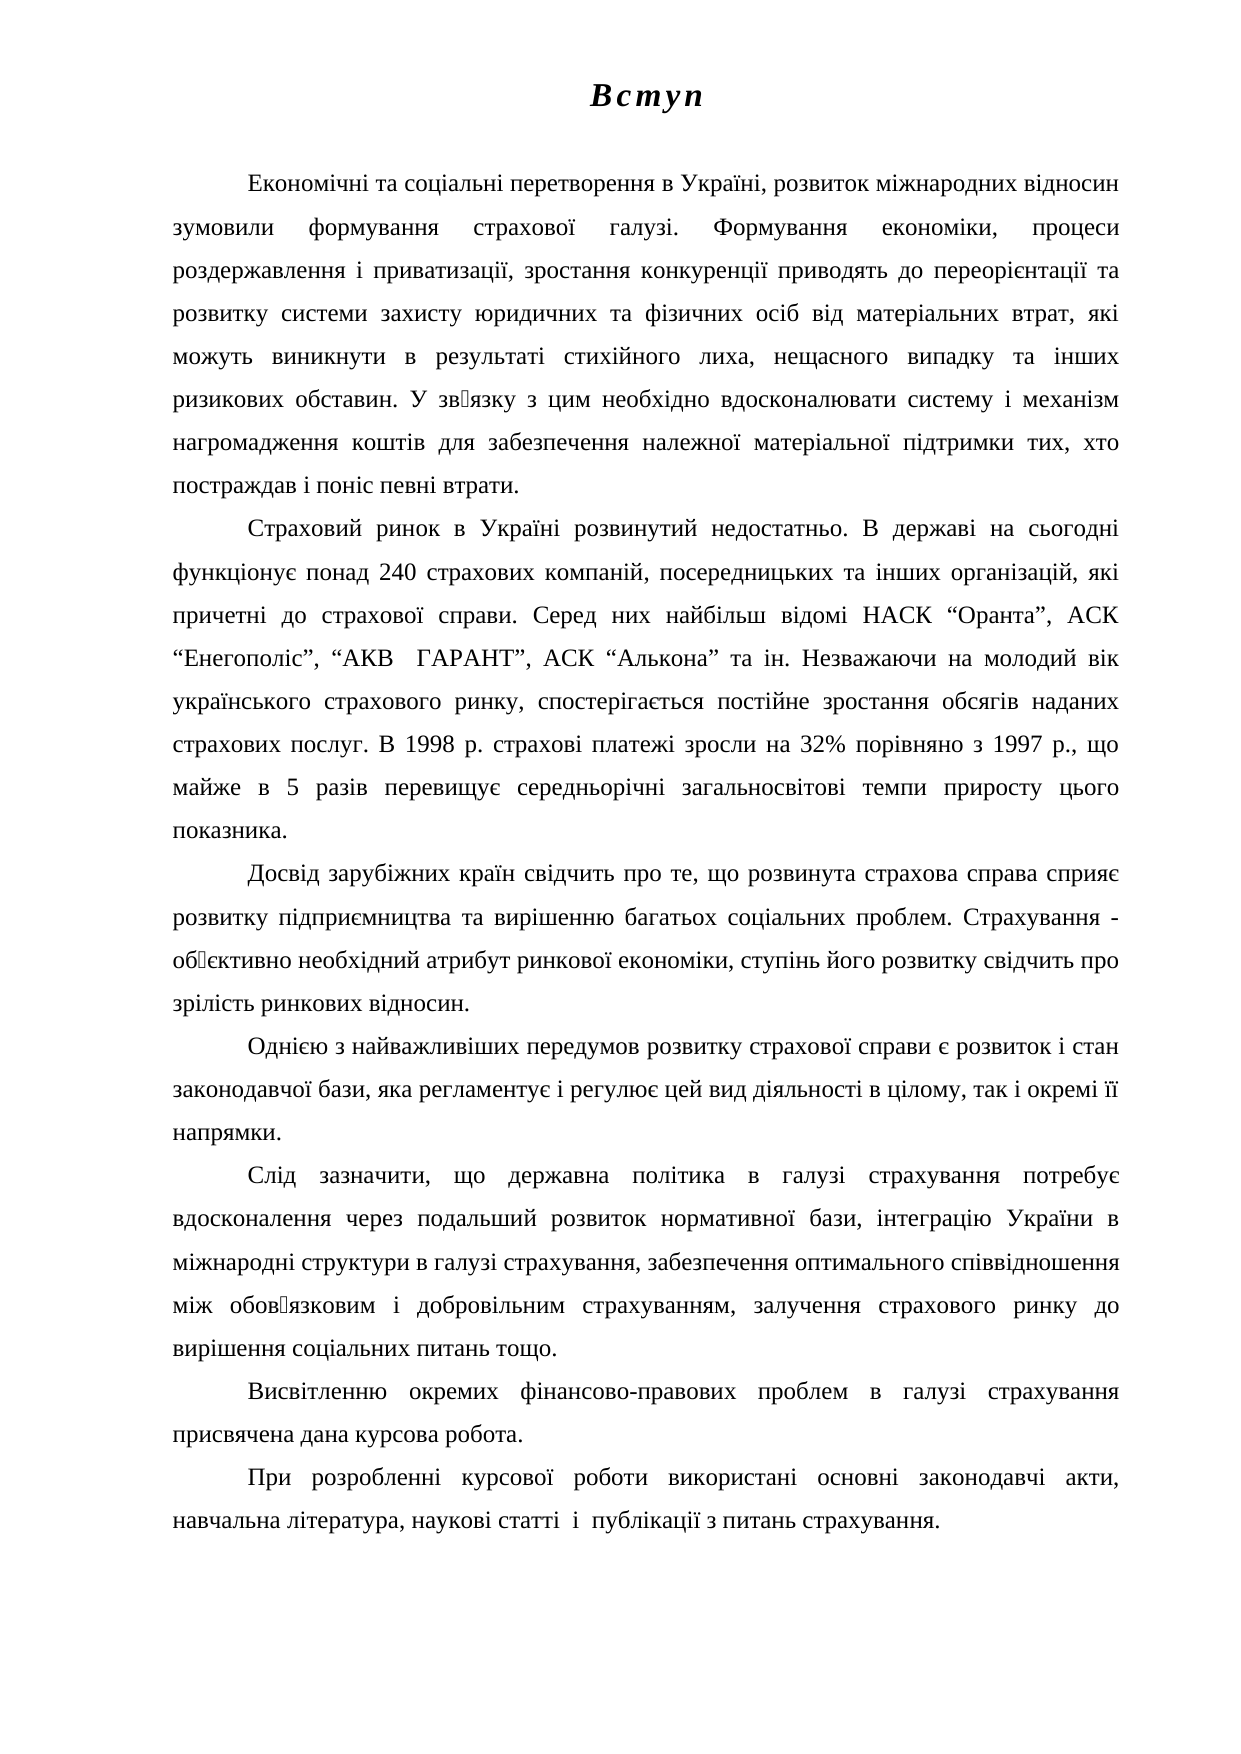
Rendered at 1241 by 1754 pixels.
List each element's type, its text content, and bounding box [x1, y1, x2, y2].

text Страховий ринок в Україні розвинутий недостатньо. В державі на сьогодні функціонує понад 240 страхових компаній, посередницьких та інших організацій, які причетні до страхової справи. Серед них найбільш відомі НАСК “Оранта”, АСК “Енегополіс”, “АКВ ГАРАНТ”, АСК “Алькона” та ін. Незважаючи на молодий вік українського страхового ринку, спостерігається постійне зростання обсягів наданих страхових послуг. В 1998 р. страхові платежі зросли на 32% порівняно з 1997 р., що майже в 5 разів перевищує середньорічні загальносвітові темпи приросту цього показника. [172, 513, 1120, 844]
text При розробленні курсової роботи використані основні законодавчі акти, навчальна література, наукові статті і публікації з питань страхування. [172, 1462, 1120, 1534]
text Досвід зарубіжних країн свідчить про те, що розвинута страхова справа сприяє розвитку підприємництва та вирішенню багатьох соціальних проблем. Страхування - обєктивно необхідний атрибут ринкової економіки, ступінь його розвитку свідчить про зрілість ринкових відносин. [172, 858, 1120, 1017]
text Висвітленню окремих фінансово-правових проблем в галузі страхування присвячена дана курсова робота. [172, 1376, 1120, 1448]
text Слід зазначити, що державна політика в галузі страхування потребує вдосконалення через подальший розвиток нормативної бази, інтеграцію України в міжнародні структури в галузі страхування, забезпечення оптимального співвідношення між обовязковим і добровільним страхуванням, залучення страхового ринку до вирішення соціальних питань тощо. [172, 1160, 1120, 1362]
text Однією з найважливіших передумов розвитку страхової справи є розвиток і стан законодавчої бази, яка регламентує і регулює цей вид діяльності в цілому, так і окремі її напрямки. [172, 1031, 1120, 1146]
text Економічні та соціальні перетворення в Україні, розвиток міжнародних відносин зумовили формування страхової галузі. Формування економіки, процеси роздержавлення і приватизації, зростання конкуренції приводять до переорієнтації та розвитку системи захисту юридичних та фізичних осіб від матеріальних втрат, які можуть виникнути в результаті стихійного лиха, нещасного випадку та інших ризикових обставин. У звязку з цим необхідно вдосконалювати систему і механізм нагромадження коштів для забезпечення належної матеріальної підтримки тих, хто постраждав і поніс певні втрати. [172, 168, 1120, 499]
subtitle Вступ [172, 75, 1120, 113]
